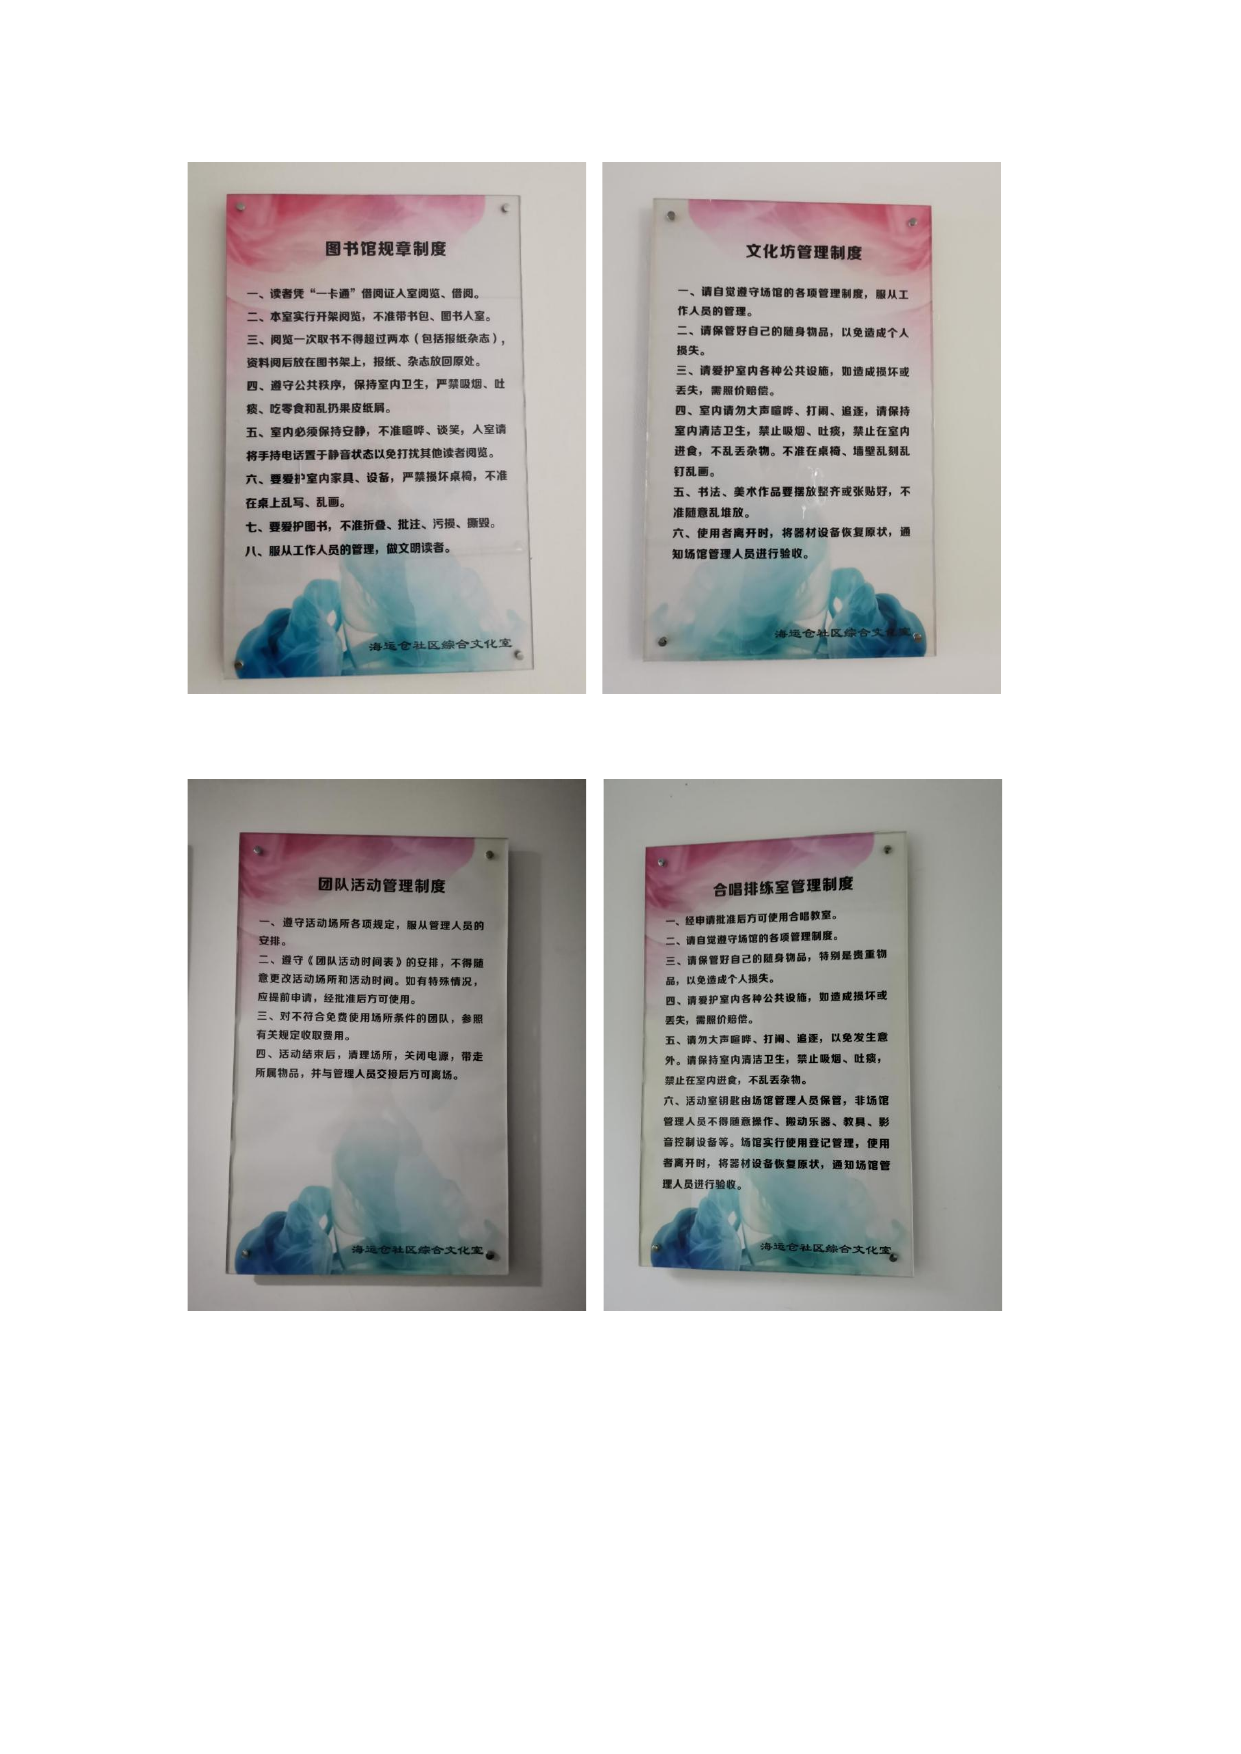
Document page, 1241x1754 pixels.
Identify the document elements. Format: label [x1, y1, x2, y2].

picture [187, 779, 587, 1311]
picture [187, 162, 587, 694]
picture [603, 779, 1003, 1311]
picture [602, 162, 1001, 694]
